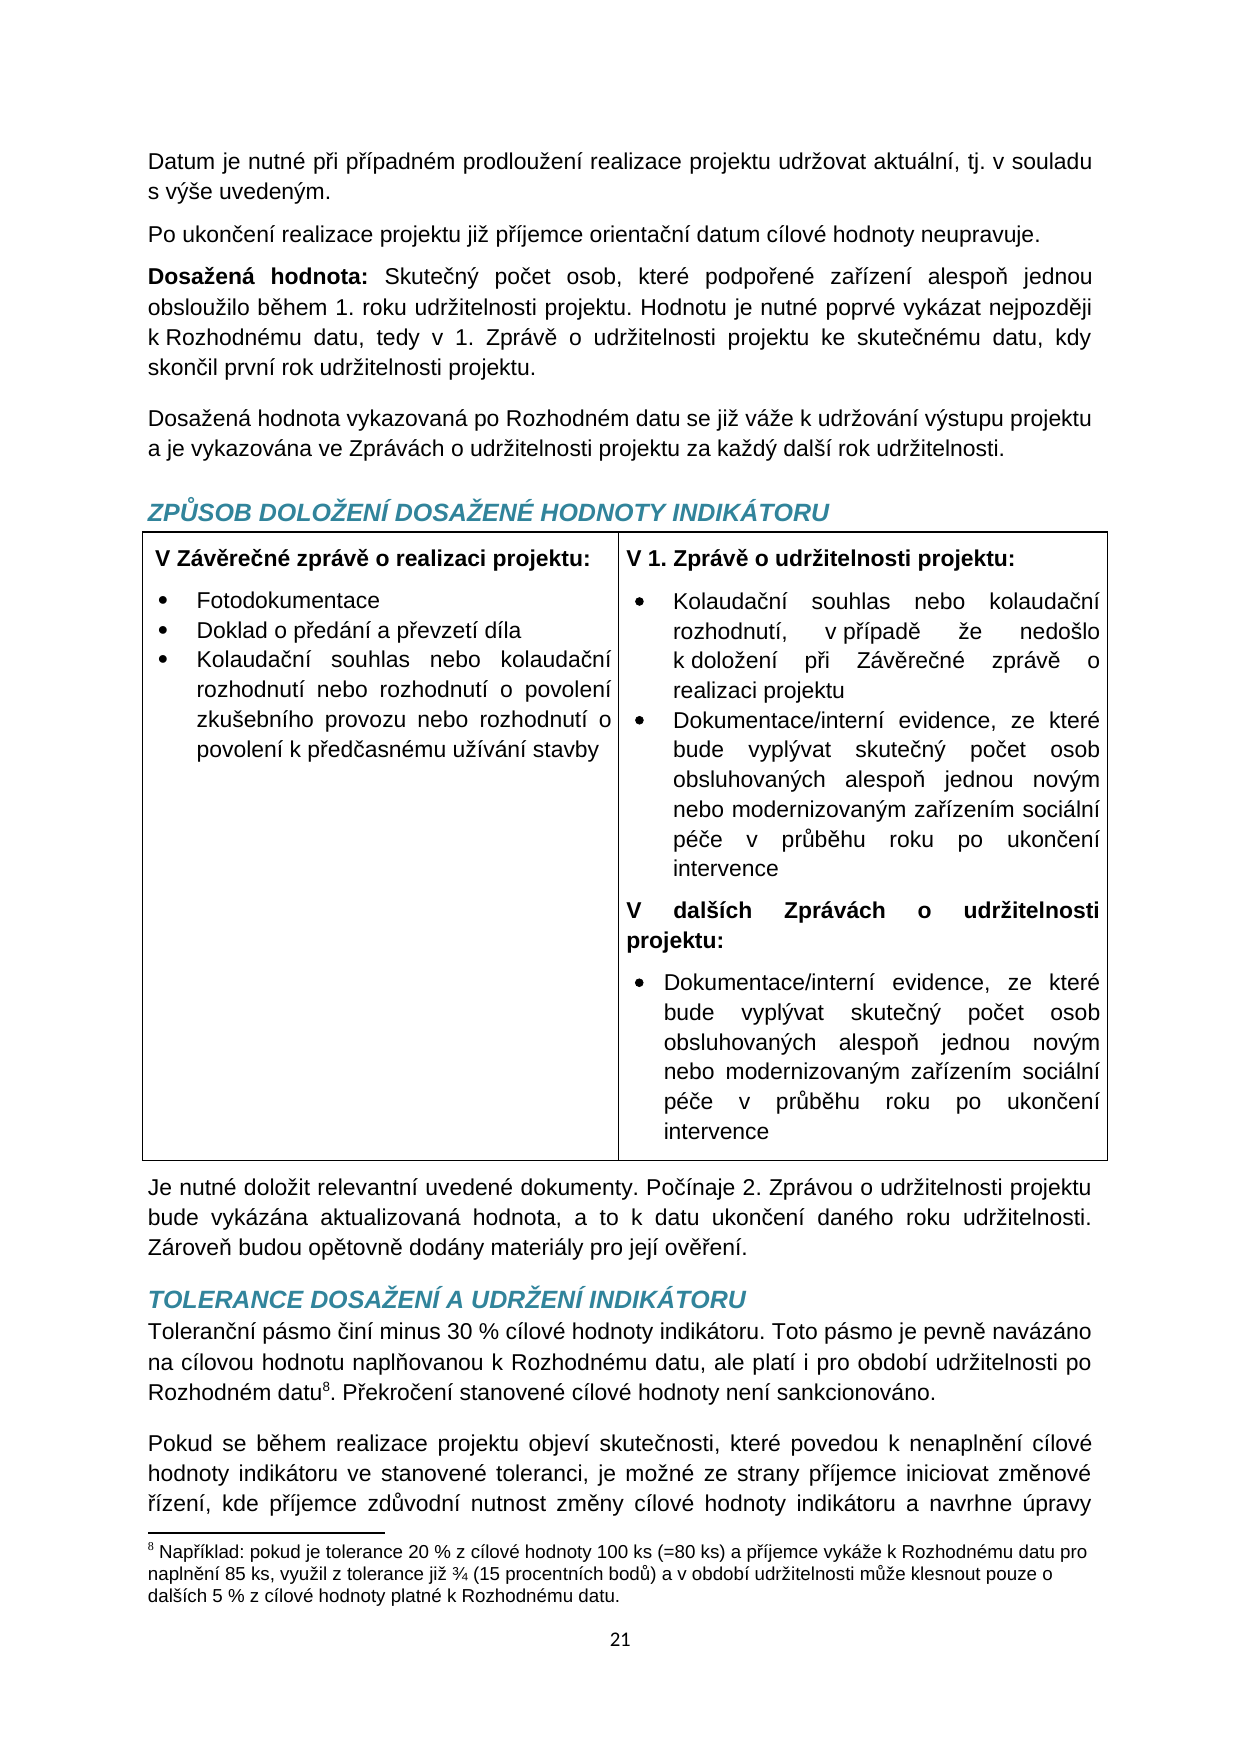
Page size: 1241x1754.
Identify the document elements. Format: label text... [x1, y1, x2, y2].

text Způsob doložení dosažené hodnoty indikátoru [148, 498, 1093, 527]
text Datum je nutné při případném prodloužení realizace projektu udržovat aktuální, tj. v souladu s výše uvedeným. [148, 148, 1093, 204]
text Dosažená hodnota: Skutečný počet osob, které podpořené zařízení alespoň jednou obsloužilo během 1. roku udržitelnosti projektu. Hodnotu je nutné poprvé vykázat nejpozději k Rozhodnému datu, tedy v 1. Zprávě o udržitelnosti projektu ke skutečnému datu, kdy skončil první rok udržitelnosti projektu. [148, 263, 1093, 380]
text TOLERANCE DOSAŽENÍ a udržení indikátoru [148, 1285, 1093, 1314]
table_header V 1. Zprávě o udržitelnosti projektu: Kolaudační souhlas nebo kolaudační rozhodnutí, v případě že nedošlo k doložení při Závěrečné zprávě o realizaci projektu Dokumentace/interní evidence, ze které bude vyplývat skutečný počet osob obsluhovaných alespoň jednou novým nebo modernizovaným zařízením sociální péče v průběhu roku po ukončení intervence V dalších Zprávách o udržitelnosti projektu: Dokumentace/interní evidence, ze které bude vyplývat skutečný počet osob obsluhovaných alespoň jednou novým nebo modernizovaným zařízením sociální péče v průběhu roku po ukončení intervence [619, 533, 1107, 1160]
table_header V Závěrečné zprávě o realizaci projektu: Fotodokumentace Doklad o předání a převzetí díla Kolaudační souhlas nebo kolaudační rozhodnutí nebo rozhodnutí o povolení zkušebního provozu nebo rozhodnutí o povolení k předčasnému užívání stavby [143, 533, 618, 1160]
text Po ukončení realizace projektu již příjemce orientační datum cílové hodnoty neupravuje. [148, 221, 1093, 247]
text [148, 1430, 1093, 1516]
text Je nutné doložit relevantní uvedené dokumenty. Počínaje 2. Zprávou o udržitelnosti projektu bude vykázána aktualizovaná hodnota, a to k datu ukončení daného roku udržitelnosti. Zároveň budou opětovně dodány materiály pro její ověření. [148, 1174, 1093, 1261]
text Dosažená hodnota vykazovaná po Rozhodném datu se již váže k udržování výstupu projektu a je vykazována ve Zprávách o udržitelnosti projektu za každý další rok udržitelnosti. [148, 405, 1093, 461]
text Toleranční pásmo činí minus 30 % cílové hodnoty indikátoru. Toto pásmo je pevně navázáno na cílovou hodnotu naplňovanou k Rozhodnému datu, ale platí i pro období udržitelnosti po Rozhodném datu. Překročení stanovené cílové hodnoty není sankcionováno. [148, 1318, 1093, 1405]
